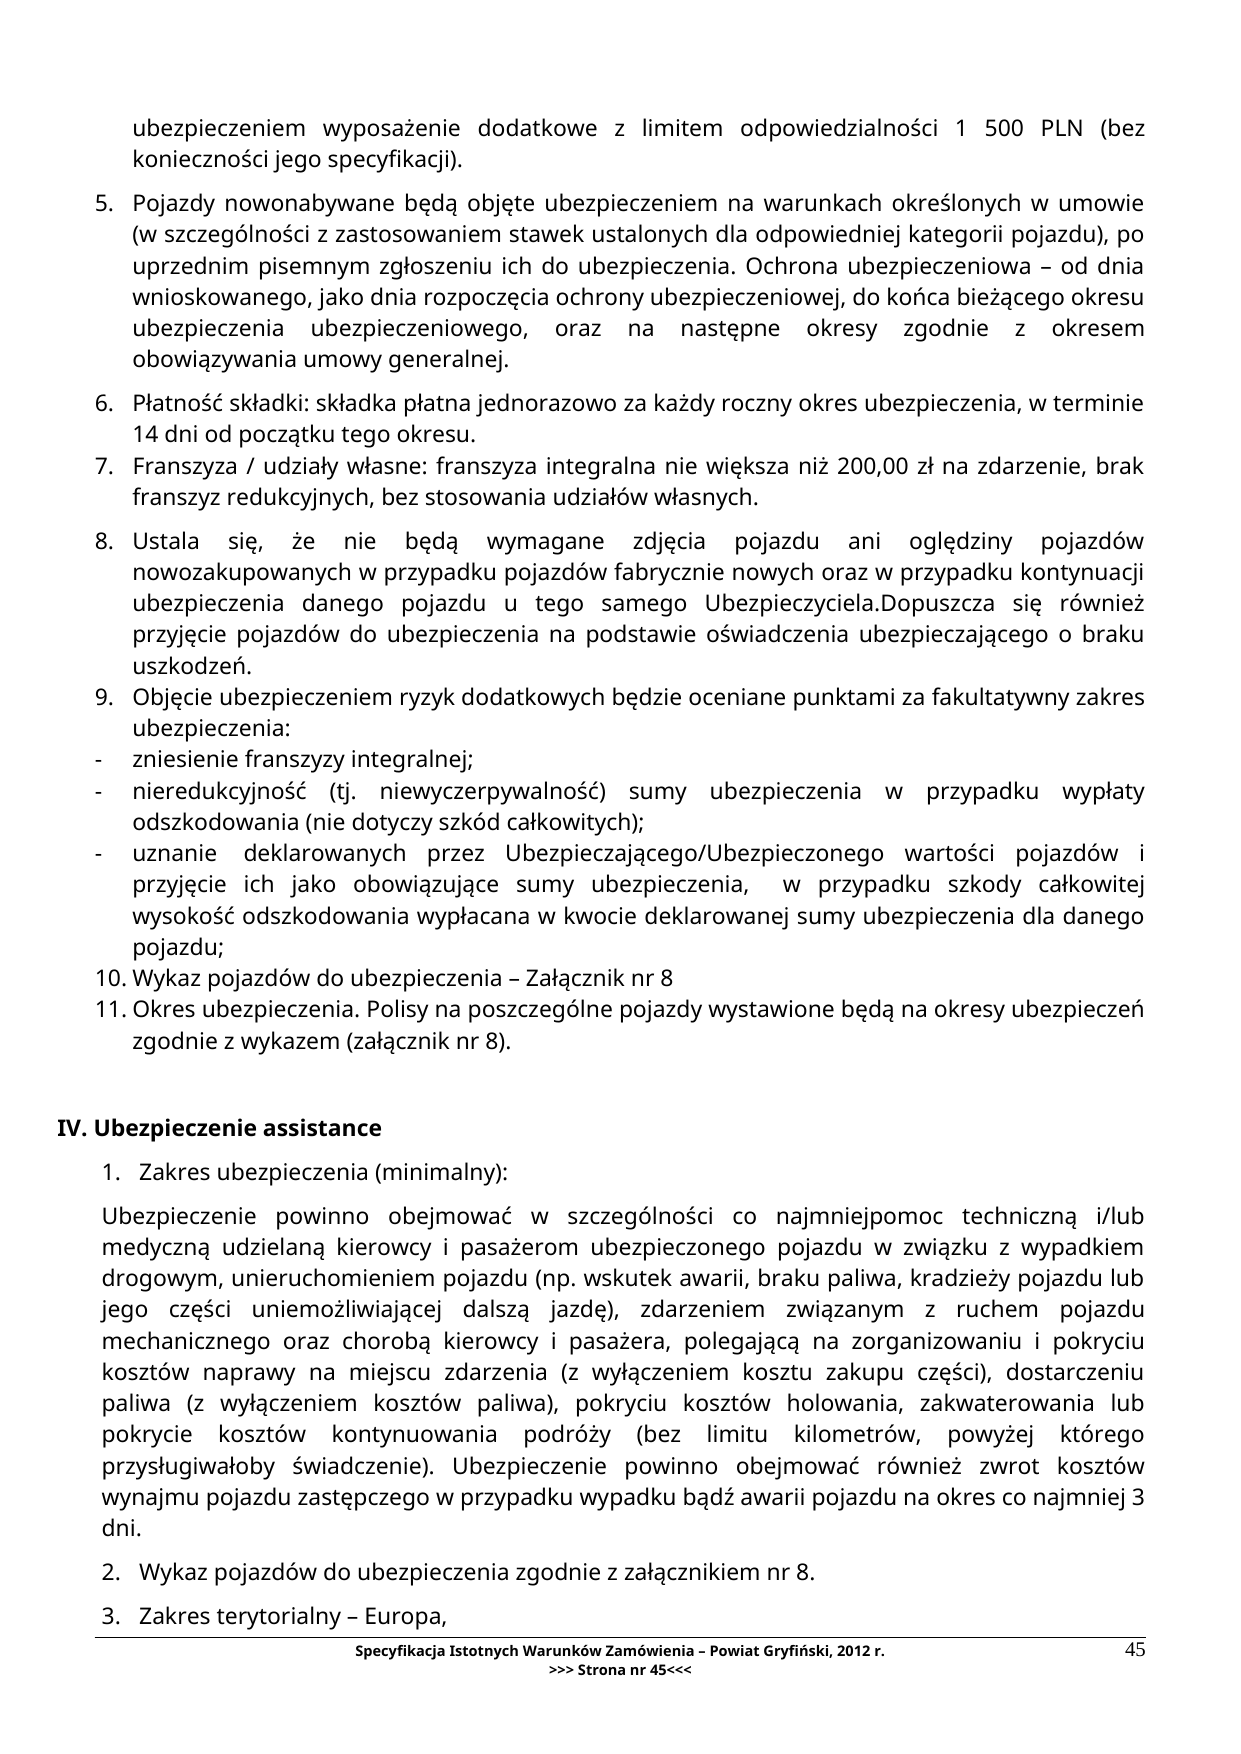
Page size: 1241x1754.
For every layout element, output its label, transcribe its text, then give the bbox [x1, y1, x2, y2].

list Franszyza / udziały własne: franszyza integralna nie większa niż 200,00 zł na zdarzenie, brak franszyz redukcyjnych, bez stosowania udziałów własnych. [94, 450, 1146, 512]
list nieredukcyjność (tj. niewyczerpywalność) sumy ubezpieczenia w przypadku wypłaty odszkodowania (nie dotyczy szkód całkowitych); [94, 775, 1146, 837]
text IV. Ubezpieczenie assistance [57, 1112, 1146, 1143]
list Wykaz pojazdów do ubezpieczenia zgodnie z załącznikiem nr 8. [101, 1556, 1146, 1587]
list zniesienie franszyzy integralnej; [94, 743, 1146, 775]
list Objęcie ubezpieczeniem ryzyk dodatkowych będzie oceniane punktami za fakultatywny zakres ubezpieczenia: [94, 681, 1146, 743]
list Okres ubezpieczenia. Polisy na poszczególne pojazdy wystawione będą na okresy ubezpieczeń zgodnie z wykazem (załącznik nr 8). [94, 993, 1146, 1056]
list Pojazdy nowonabywane będą objęte ubezpieczeniem na warunkach określonych w umowie (w szczególności z zastosowaniem stawek ustalonych dla odpowiedniej kategorii pojazdu), po uprzednim pisemnym zgłoszeniu ich do ubezpieczenia. Ochrona ubezpieczeniowa – od dnia wnioskowanego, jako dnia rozpoczęcia ochrony ubezpieczeniowej, do końca bieżącego okresu ubezpieczenia ubezpieczeniowego, oraz na następne okresy zgodnie z okresem obowiązywania umowy generalnej. [94, 187, 1146, 375]
list Ustala się, że nie będą wymagane zdjęcia pojazdu ani oględziny pojazdów nowozakupowanych w przypadku pojazdów fabrycznie nowych oraz w przypadku kontynuacji ubezpieczenia danego pojazdu u tego samego Ubezpieczyciela.Dopuszcza się również przyjęcie pojazdów do ubezpieczenia na podstawie oświadczenia ubezpieczającego o braku uszkodzeń. [94, 525, 1146, 681]
list Zakres ubezpieczenia (minimalny): [101, 1156, 1146, 1187]
list Zakres terytorialny – Europa, [101, 1600, 1146, 1631]
list uznanie deklarowanych przez Ubezpieczającego/Ubezpieczonego wartości pojazdów i przyjęcie ich jako obowiązujące sumy ubezpieczenia, w przypadku szkody całkowitej wysokość odszkodowania wypłacana w kwocie deklarowanej sumy ubezpieczenia dla danego pojazdu; [94, 837, 1146, 962]
text Ubezpieczenie powinno obejmować w szczególności co najmniejpomoc techniczną i/lub medyczną udzielaną kierowcy i pasażerom ubezpieczonego pojazdu w związku z wypadkiem drogowym, unieruchomieniem pojazdu (np. wskutek awarii, braku paliwa, kradzieży pojazdu lub jego części uniemożliwiającej dalszą jazdę), zdarzeniem związanym z ruchem pojazdu mechanicznego oraz chorobą kierowcy i pasażera, polegającą na zorganizowaniu i pokryciu kosztów naprawy na miejscu zdarzenia (z wyłączeniem kosztu zakupu części), dostarczeniu paliwa (z wyłączeniem kosztów paliwa), pokryciu kosztów holowania, zakwaterowania lub pokrycie kosztów kontynuowania podróży (bez limitu kilometrów, powyżej którego przysługiwałoby świadczenie). Ubezpieczenie powinno obejmować również zwrot kosztów wynajmu pojazdu zastępczego w przypadku wypadku bądź awarii pojazdu na okres co najmniej 3 dni. [101, 1200, 1146, 1543]
list Wykaz pojazdów do ubezpieczenia – Załącznik nr 8 [94, 962, 1146, 993]
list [94, 112, 1146, 175]
list Płatność składki: składka płatna jednorazowo za każdy roczny okres ubezpieczenia, w terminie 14 dni od początku tego okresu. [94, 387, 1146, 450]
